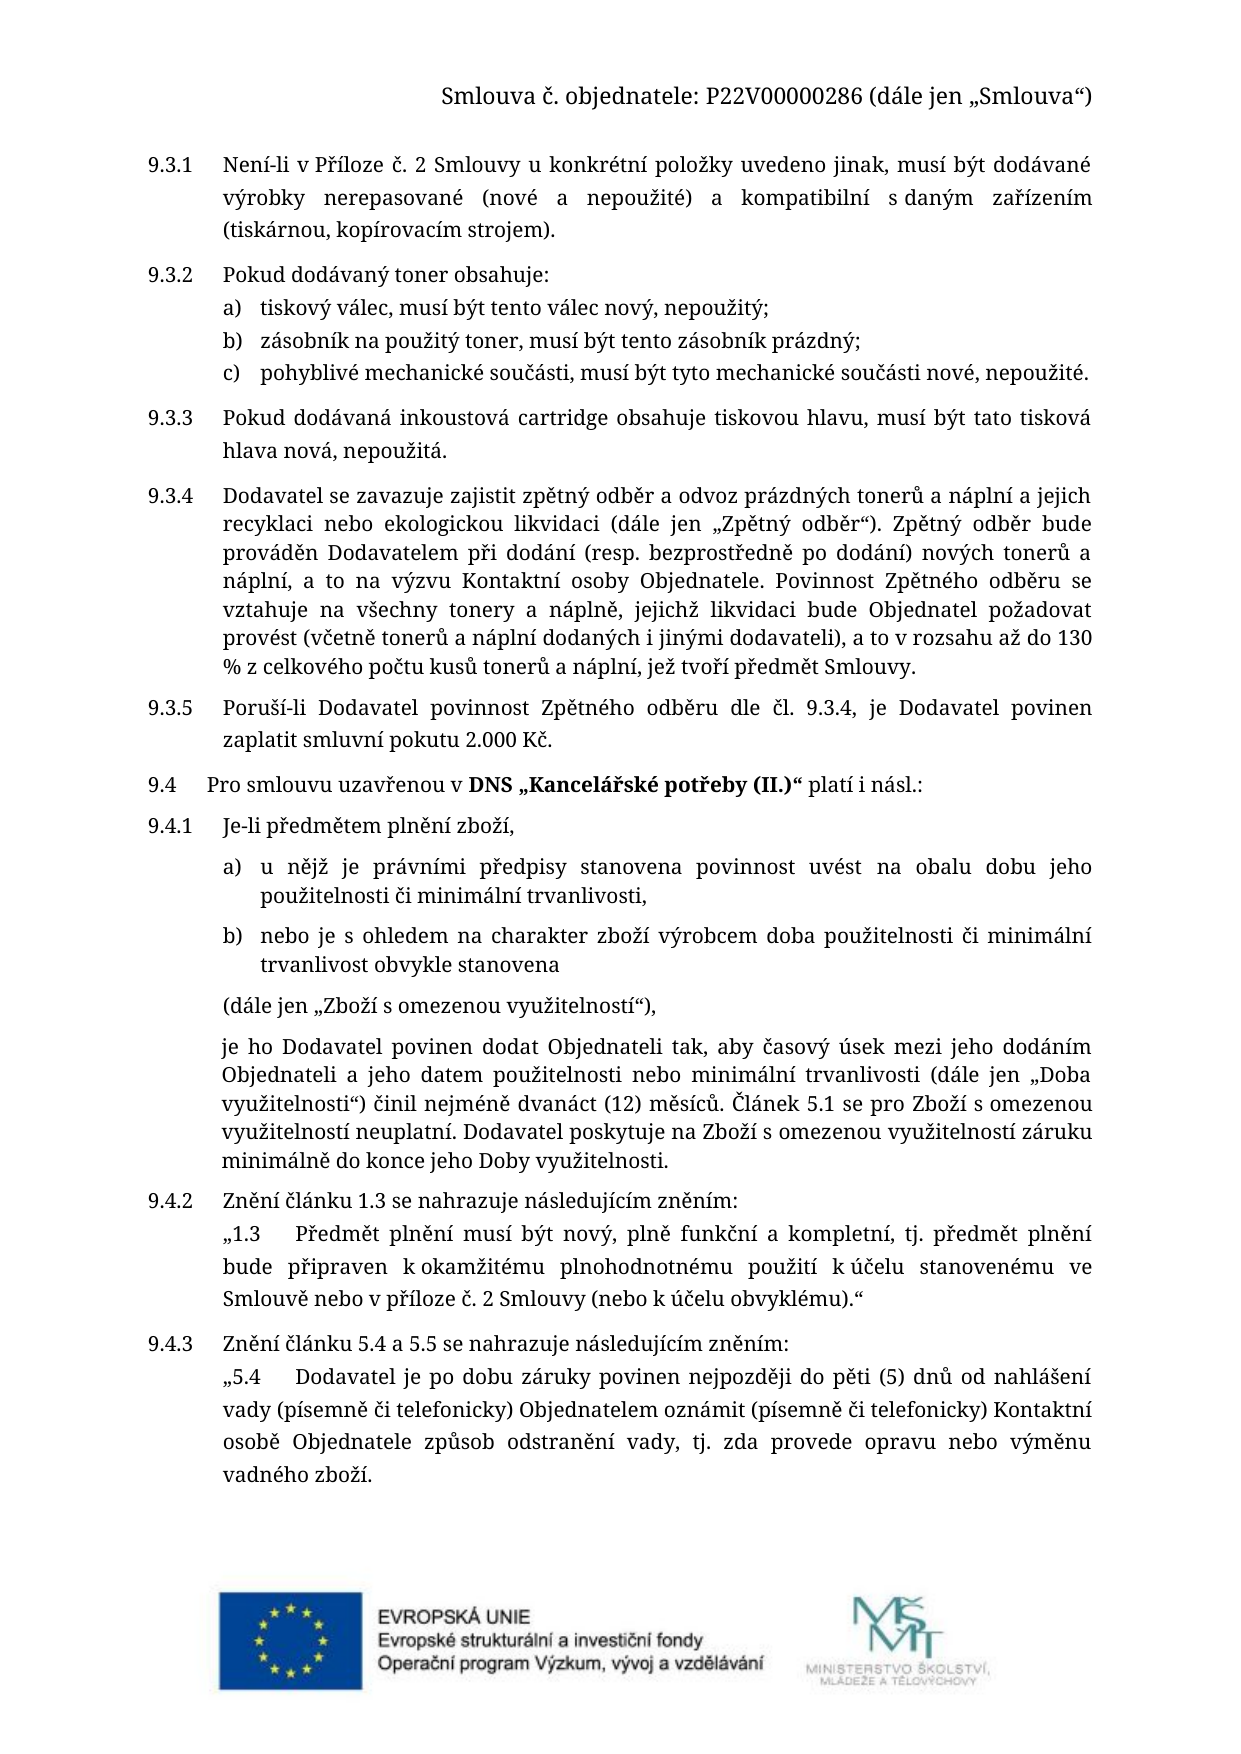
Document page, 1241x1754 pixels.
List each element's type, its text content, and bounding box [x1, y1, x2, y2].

list zásobník na použitý toner, musí být tento zásobník prázdný; [223, 326, 1093, 354]
list Pokud dodávaná inkoustová cartridge obsahuje tiskovou hlavu, musí být tato tisková hlava nová, nepoužitá. [148, 403, 1093, 464]
text je ho Dodavatel povinen dodat Objednateli tak, aby časový úsek mezi jeho dodáním Objednateli a jeho datem použitelnosti nebo minimální trvanlivosti (dále jen „Doba využitelnosti“) činil nejméně dvanáct (12) měsíců. Článek 5.1 se pro Zboží s omezenou využitelností neuplatní. Dodavatel poskytuje na Zboží s omezenou využitelností záruku minimálně do konce jeho Doby využitelnosti. [221, 1032, 1093, 1174]
list Znění článku 1.3 se nahrazuje následujícím zněním: [148, 1187, 1093, 1215]
list „1.3 Předmět plnění musí být nový, plně funkční a kompletní, tj. předmět plnění bude připraven k okamžitému plnohodnotnému použití k účelu stanovenému ve Smlouvě nebo v příloze č. 2 Smlouvy (nebo k účelu obvyklému).“ [223, 1219, 1093, 1313]
list Znění článku 5.4 a 5.5 se nahrazuje následujícím zněním: [148, 1329, 1093, 1358]
list Dodavatel se zavazuje zajistit zpětný odběr a odvoz prázdných tonerů a náplní a jejich recyklaci nebo ekologickou likvidaci (dále jen „Zpětný odběr“). Zpětný odběr bude prováděn Dodavatelem při dodání (resp. bezprostředně po dodání) nových tonerů a náplní, a to na výzvu Kontaktní osoby Objednatele. Povinnost Zpětného odběru se vztahuje na všechny tonery a náplně, jejichž likvidaci bude Objednatel požadovat provést (včetně tonerů a náplní dodaných i jinými dodavateli), a to v rozsahu až do 130 % z celkového počtu kusů tonerů a náplní, jež tvoří předmět Smlouvy. [148, 481, 1093, 680]
list tiskový válec, musí být tento válec nový, nepoužitý; [223, 293, 1093, 322]
list Pro smlouvu uzavřenou v DNS „Kancelářské potřeby (II.)“ platí i násl.: [148, 770, 1093, 799]
list pohyblivé mechanické součásti, musí být tyto mechanické součásti nové, nepoužité. [223, 358, 1093, 387]
text (dále jen „Zboží s omezenou využitelností“), [223, 991, 1093, 1019]
list nebo je s ohledem na charakter zboží výrobcem doba použitelnosti či minimální trvanlivost obvykle stanovena [223, 922, 1093, 978]
list Poruší-li Dodavatel povinnost Zpětného odběru dle čl. 9.3.4, je Dodavatel povinen zaplatit smluvní pokutu 2.000 Kč. [148, 693, 1093, 754]
list Pokud dodávaný toner obsahuje: [148, 261, 1093, 289]
picture [147, 1544, 1068, 1726]
list „5.4 Dodavatel je po dobu záruky povinen nejpozději do pěti (5) dnů od nahlášení vady (písemně či telefonicky) Objednatelem oznámit (písemně či telefonicky) Kontaktní osobě Objednatele způsob odstranění vady, tj. zda provede opravu nebo výměnu vadného zboží. [223, 1362, 1093, 1488]
list u nějž je právními předpisy stanovena povinnost uvést na obalu dobu jeho použitelnosti či minimální trvanlivosti, [223, 852, 1093, 909]
list Není-li v Příloze č. 2 Smlouvy u konkrétní položky uvedeno jinak, musí být dodávané výrobky nerepasované (nové a nepoužité) a kompatibilní s daným zařízením (tiskárnou, kopírovacím strojem). [148, 150, 1093, 244]
list Je-li předmětem plnění zboží, [148, 811, 1093, 840]
